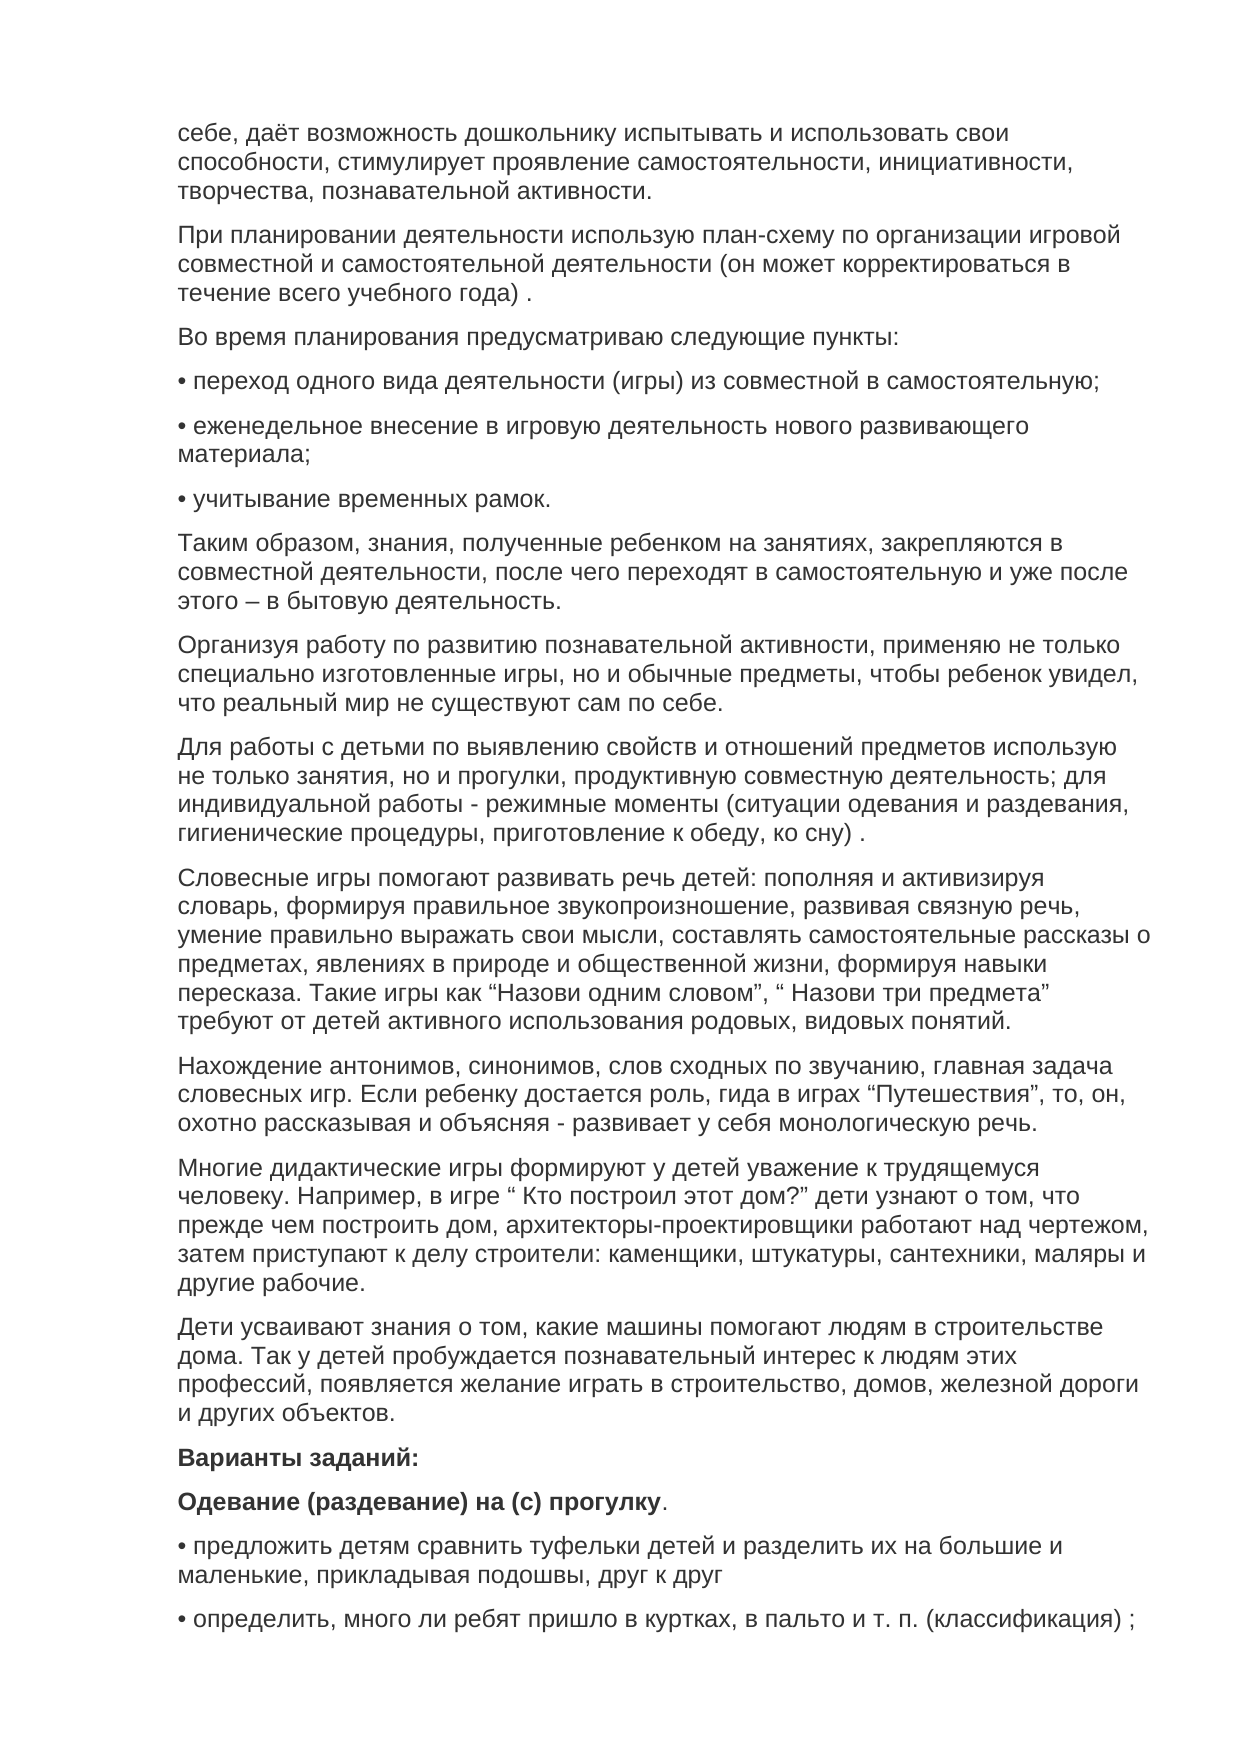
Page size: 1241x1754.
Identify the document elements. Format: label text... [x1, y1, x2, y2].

text • переход одного вида деятельности (игры) из совместной в самостоятельную; [177, 366, 1152, 395]
text Таким образом, знания, полученные ребенком на занятиях, закрепляются в совместной деятельности, после чего переходят в самостоятельную и уже после этого – в бытовую деятельность. [177, 528, 1152, 614]
text Многие дидактические игры формируют у детей уважение к трудящемуся человеку. Например, в игре “ Кто построил этот дом?” дети узнают о том, что прежде чем построить дом, архитекторы-проектировщики работают над чертежом, затем приступают к делу строители: каменщики, штукатуры, сантехники, маляры и другие рабочие. [177, 1152, 1152, 1296]
text • предложить детям сравнить туфельки детей и разделить их на большие и маленькие, прикладывая подошвы, друг к друг [177, 1531, 1152, 1589]
text Нахождение антонимов, синонимов, слов сходных по звучанию, главная задача словесных игр. Если ребенку достается роль, гида в играх “Путешествия”, то, он, охотно рассказывая и объясняя - развивает у себя монологическую речь. [177, 1051, 1152, 1137]
text • определить, много ли ребят пришло в куртках, в пальто и т. п. (классификация) ; [177, 1604, 1152, 1633]
text При планировании деятельности использую план-схему по организации игровой совместной и самостоятельной деятельности (он может корректироваться в течение всего учебного года) . [177, 220, 1152, 306]
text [177, 118, 1152, 204]
text Во время планирования предусматриваю следующие пункты: [177, 322, 1152, 351]
text Одевание (раздевание) на (с) прогулку. [177, 1487, 1152, 1516]
text Варианты заданий: [177, 1442, 1152, 1471]
text • учитывание временных рамок. [177, 484, 1152, 512]
text Организуя работу по развитию познавательной активности, применяю не только специально изготовленные игры, но и обычные предметы, чтобы ребенок увидел, что реальный мир не существуют сам по себе. [177, 630, 1152, 716]
text Словесные игры помогают развивать речь детей: пополняя и активизируя словарь, формируя правильное звукопроизношение, развивая связную речь, умение правильно выражать свои мысли, составлять самостоятельные рассказы о предметах, явлениях в природе и общественной жизни, формируя навыки пересказа. Такие игры как “Назови одним словом”, “ Назови три предмета” требуют от детей активного использования родовых, видовых понятий. [177, 862, 1152, 1035]
text Для работы с детьми по выявлению свойств и отношений предметов использую не только занятия, но и прогулки, продуктивную совместную деятельность; для индивидуальной работы - режимные моменты (ситуации одевания и раздевания, гигиенические процедуры, приготовление к обеду, ко сну) . [177, 732, 1152, 847]
text • еженедельное внесение в игровую деятельность нового развивающего материала; [177, 411, 1152, 468]
text Дети усваивают знания о том, какие машины помогают людям в строительстве дома. Так у детей пробуждается познавательный интерес к людям этих профессий, появляется желание играть в строительство, домов, железной дороги и других объектов. [177, 1312, 1152, 1427]
